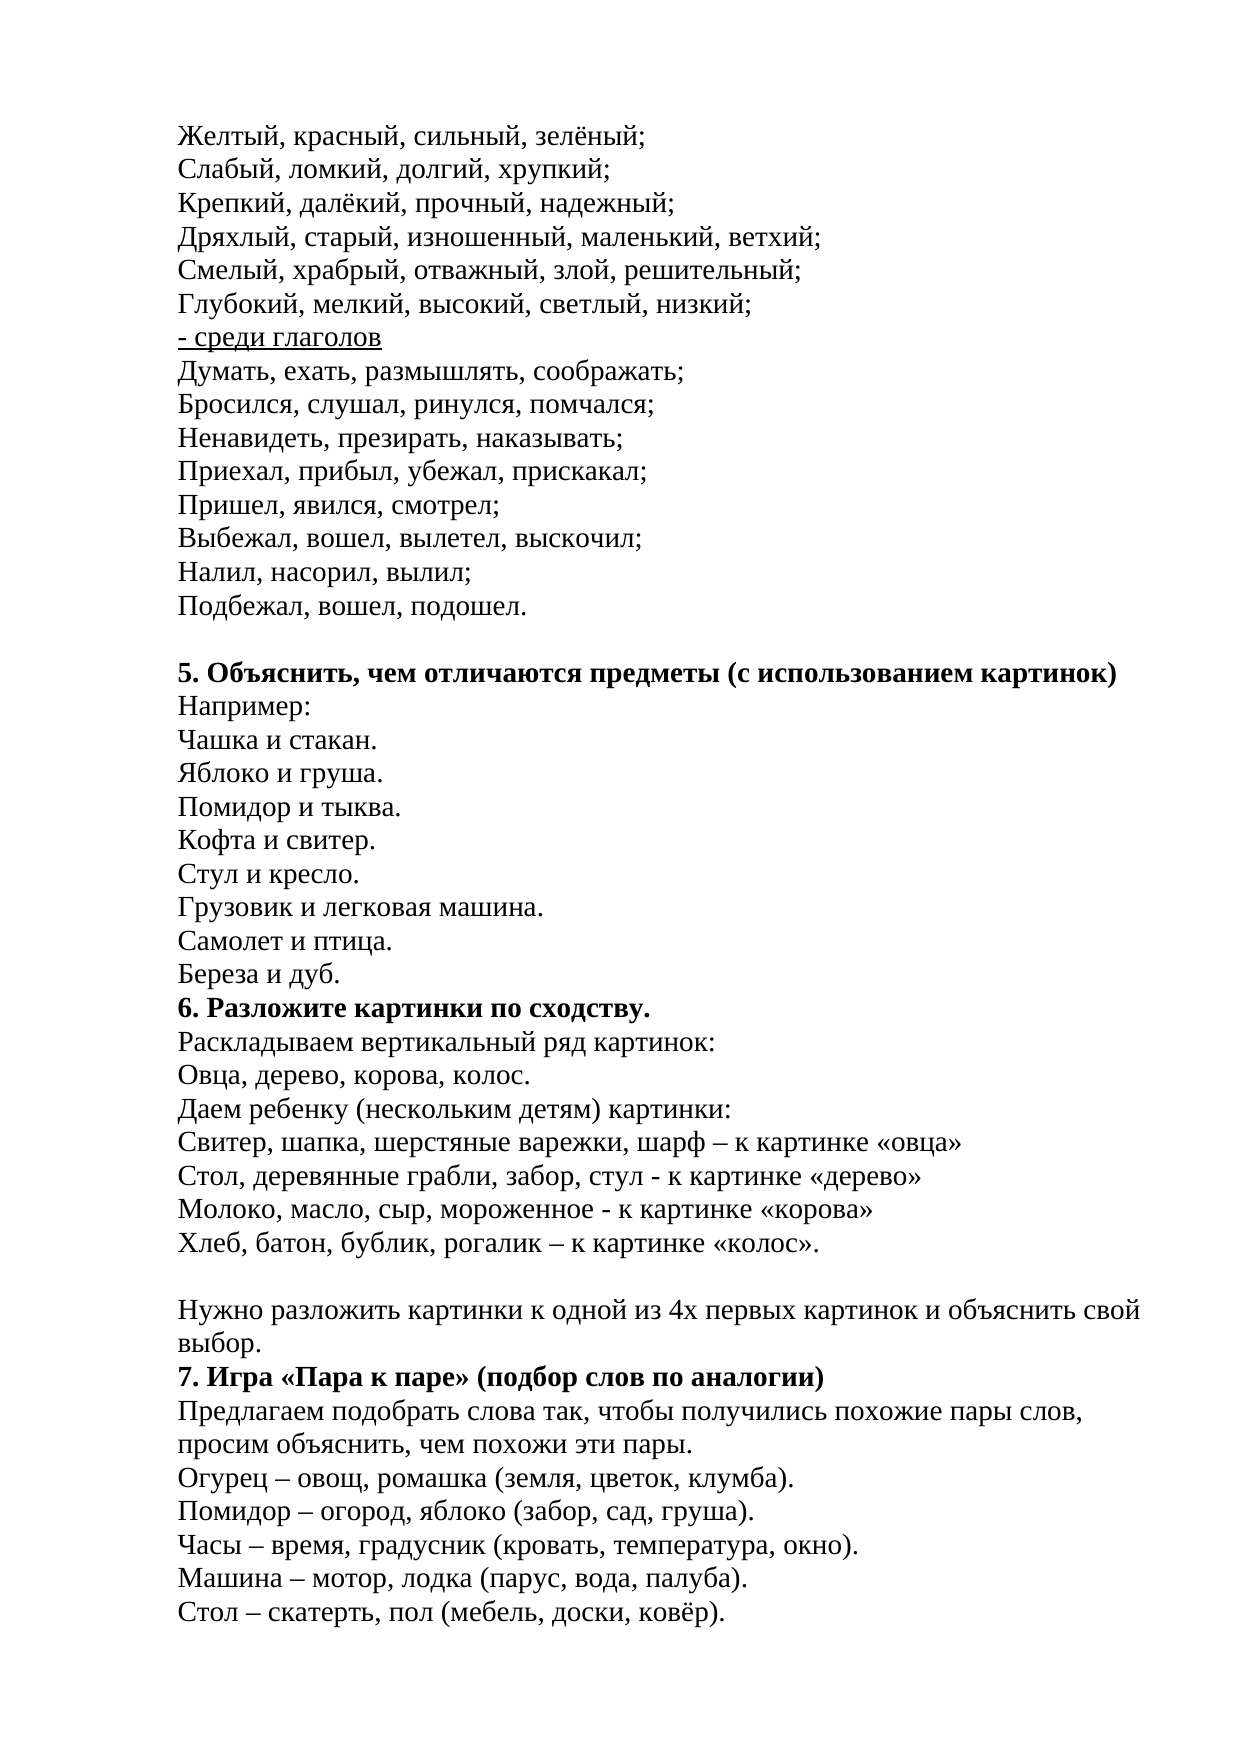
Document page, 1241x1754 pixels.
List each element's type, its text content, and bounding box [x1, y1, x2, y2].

text Стул и кресло. [177, 856, 1152, 889]
text 6. Разложите картинки по сходству. Раскладываем вертикальный ряд картинок: Овца, дерево, корова, колос. [177, 990, 1152, 1091]
text Береза и дуб. [177, 957, 1152, 990]
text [177, 118, 1152, 755]
text Даем ребенку (нескольким детям) картинки: Свитер, шапка, шерстяные варежки, шарф – к картинке «овца» Стол, деревянные грабли, забор, стул - к картинке «дерево» Молоко, масло, сыр, мороженное - к картинке «корова» Хлеб, батон, бублик, рогалик – к картинке «колос». Нужно разложить картинки к одной из 4х первых картинок и объяснить свой выбор. [177, 1091, 1152, 1359]
text Грузовик и легковая машина. [177, 889, 1152, 923]
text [177, 1359, 1152, 1627]
text Яблоко и груша. [177, 755, 1152, 789]
text Самолет и птица. [177, 923, 1152, 957]
text Кофта и свитер. [177, 822, 1152, 856]
text Помидор и тыква. [177, 789, 1152, 822]
